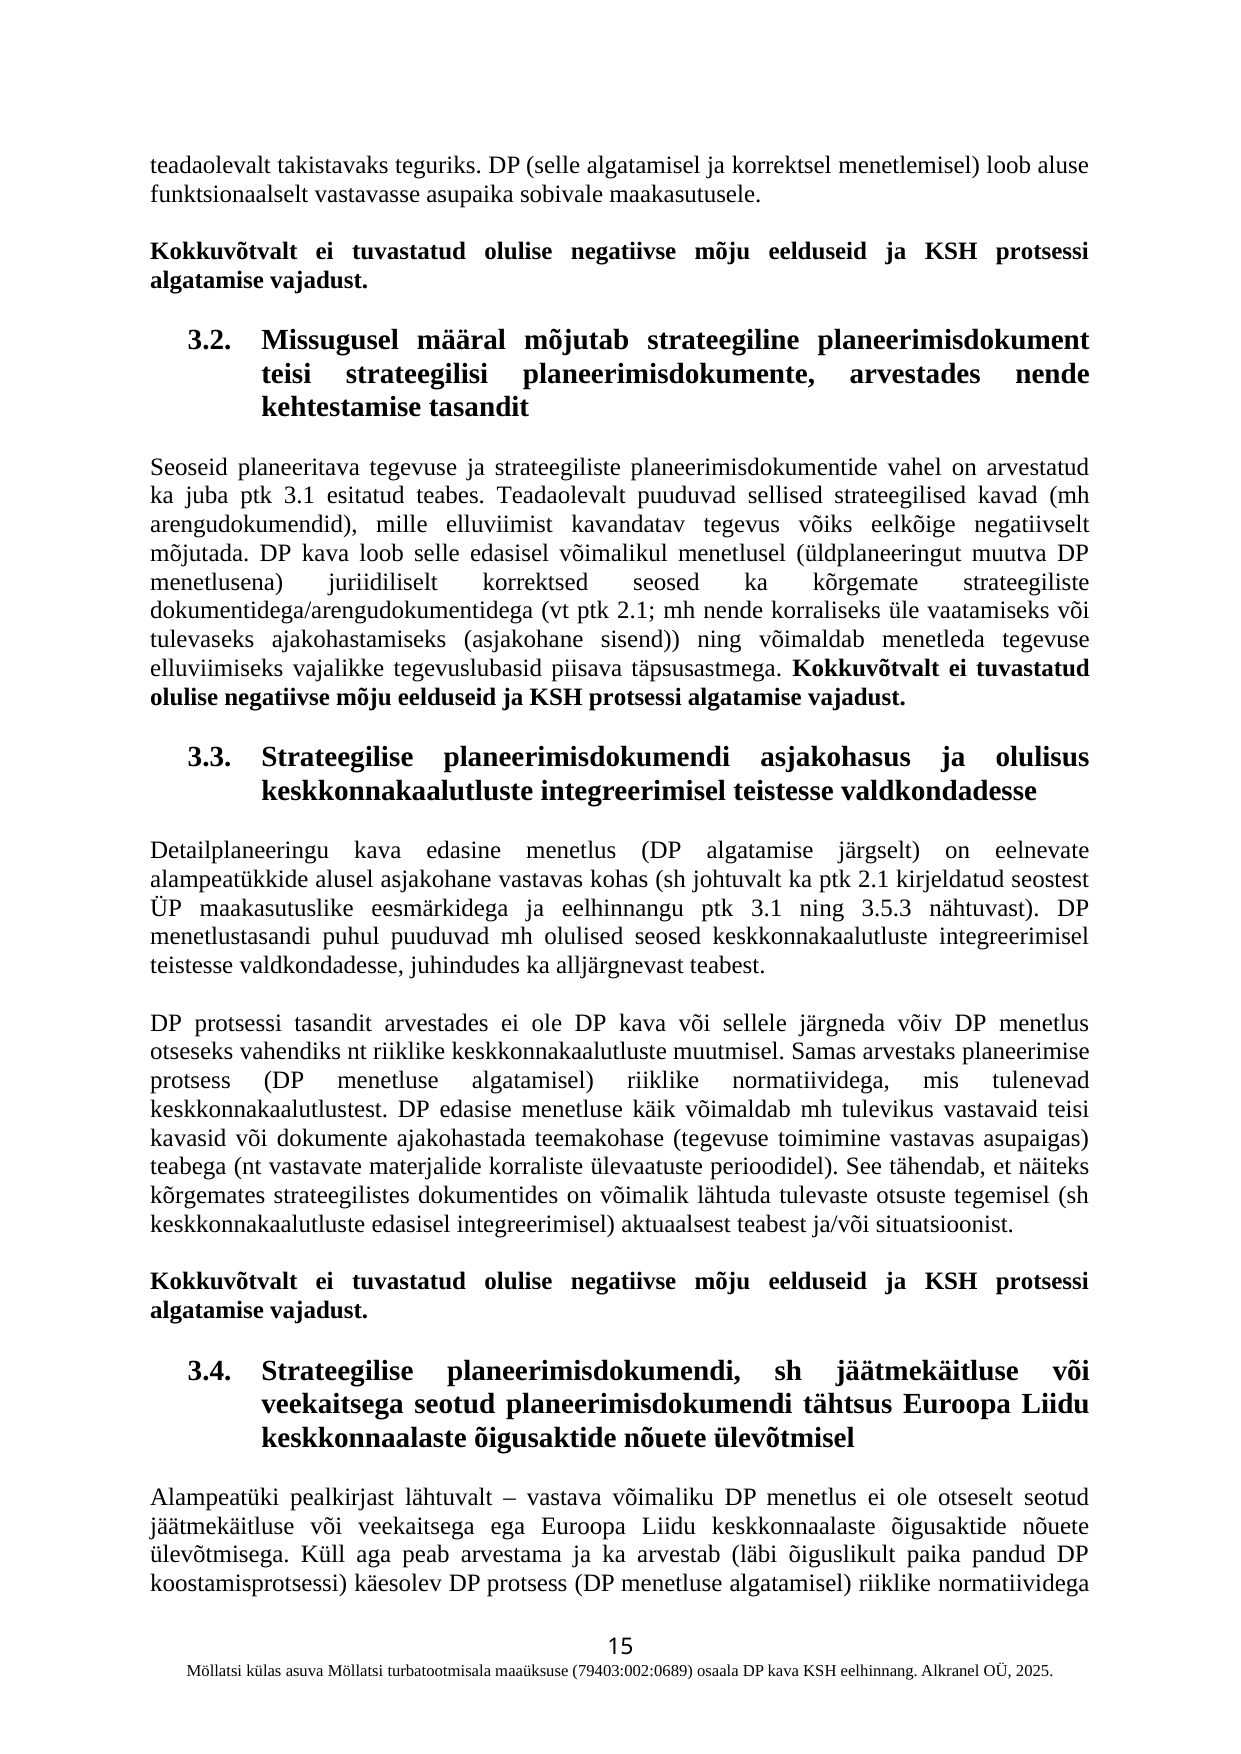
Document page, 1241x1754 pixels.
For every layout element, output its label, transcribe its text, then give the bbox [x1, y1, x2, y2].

text Kokkuvõtvalt ei tuvastatud olulise negatiivse mõju eelduseid ja KSH protsessi algatamise vajadust. [150, 1266, 1090, 1324]
text Kokkuvõtvalt ei tuvastatud olulise negatiivse mõju eelduseid ja KSH protsessi algatamise vajadust. [150, 236, 1090, 294]
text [150, 150, 1090, 207]
text Detailplaneeringu kava edasine menetlus (DP algatamise järgselt) on eelnevate alampeatükkide alusel asjakohane vastavas kohas (sh johtuvalt ka ptk 2.1 kirjeldatud seostest ÜP maakasutuslike eesmärkidega ja eelhinnangu ptk 3.1 ning 3.5.3 nähtuvast). DP menetlustasandi puhul puuduvad mh olulised seosed keskkonnakaalutluste integreerimisel teistesse valdkondadesse, juhindudes ka alljärgnevast teabest. [150, 835, 1090, 979]
subtitle Strateegilise planeerimisdokumendi asjakohasus ja olulisus keskkonnakaalutluste integreerimisel teistesse valdkondadesse [187, 739, 1090, 806]
text DP protsessi tasandit arvestades ei ole DP kava või sellele järgneda võiv DP menetlus otseseks vahendiks nt riiklike keskkonnakaalutluste muutmisel. Samas arvestaks planeerimise protsess (DP menetluse algatamisel) riiklike normatiividega, mis tulenevad keskkonnakaalutlustest. DP edasise menetluse käik võimaldab mh tulevikus vastavaid teisi kavasid või dokumente ajakohastada teemakohase (tegevuse toimimine vastavas asupaigas) teabega (nt vastavate materjalide korraliste ülevaatuste perioodidel). See tähendab, et näiteks kõrgemates strateegilistes dokumentides on võimalik lähtuda tulevaste otsuste tegemisel (sh keskkonnakaalutluste edasisel integreerimisel) aktuaalsest teabest ja/või situatsioonist. [150, 1008, 1090, 1238]
text Seoseid planeeritava tegevuse ja strateegiliste planeerimisdokumentide vahel on arvestatud ka juba ptk 3.1 esitatud teabes. Teadaolevalt puuduvad sellised strateegilised kavad (mh arengudokumendid), mille elluviimist kavandatav tegevus võiks eelkõige negatiivselt mõjutada. DP kava loob selle edasisel võimalikul menetlusel (üldplaneeringut muutva DP menetlusena) juriidiliselt korrektsed seosed ka kõrgemate strateegiliste dokumentidega/arengudokumentidega (vt ptk 2.1; mh nende korraliseks üle vaatamiseks või tulevaseks ajakohastamiseks (asjakohane sisend)) ning võimaldab menetleda tegevuse elluviimiseks vajalikke tegevuslubasid piisava täpsusastmega. Kokkuvõtvalt ei tuvastatud olulise negatiivse mõju eelduseid ja KSH protsessi algatamise vajadust. [150, 452, 1090, 711]
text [150, 1482, 1090, 1597]
subtitle Missugusel määral mõjutab strateegiline planeerimisdokument teisi strateegilisi planeerimisdokumente, arvestades nende kehtestamise tasandit [187, 322, 1090, 423]
subtitle Strateegilise planeerimisdokumendi, sh jäätmekäitluse või veekaitsega seotud planeerimisdokumendi tähtsus Euroopa Liidu keskkonnaalaste õigusaktide nõuete ülevõtmisel [187, 1353, 1090, 1453]
